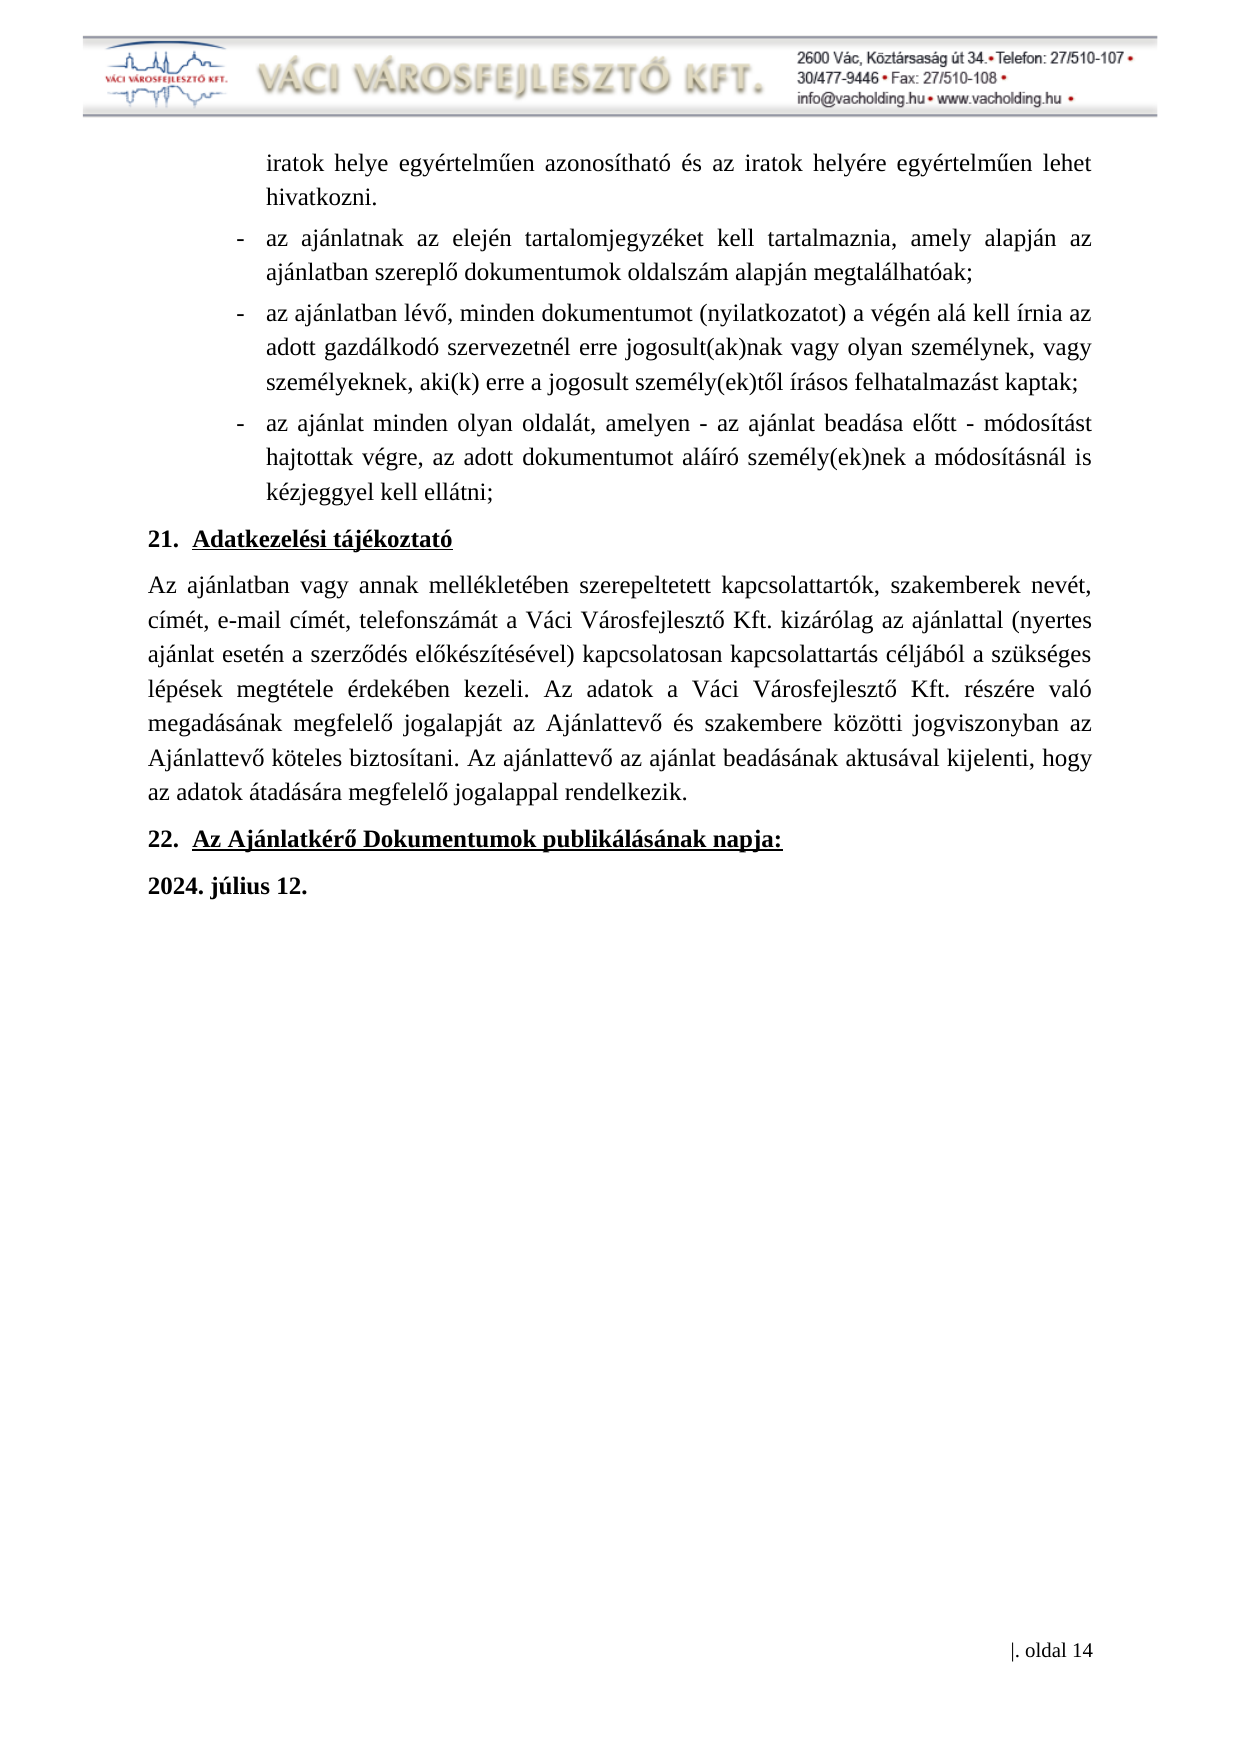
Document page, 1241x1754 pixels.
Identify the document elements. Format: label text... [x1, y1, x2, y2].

list az ajánlatban lévő, minden dokumentumot (nyilatkozatot) a végén alá kell írnia az adott gazdálkodó szervezetnél erre jogosult(ak)nak vagy olyan személynek, vagy személyeknek, aki(k) erre a jogosult személy(ek)től írásos felhatalmazást kaptak; [236, 298, 1093, 396]
text 2024. július 12. [148, 871, 1093, 900]
list az ajánlatnak az elején tartalomjegyzéket kell tartalmaznia, amely alapján az ajánlatban szereplő dokumentumok oldalszám alapján megtalálhatóak; [236, 223, 1093, 286]
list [236, 148, 1093, 211]
text Az ajánlatban vagy annak mellékletében szerepeltetett kapcsolattartók, szakemberek nevét, címét, e-mail címét, telefonszámát a Váci Városfejlesztő Kft. kizárólag az ajánlattal (nyertes ajánlat esetén a szerződés előkészítésével) kapcsolatosan kapcsolattartás céljából a szükséges lépések megtétele érdekében kezeli. Az adatok a Váci Városfejlesztő Kft. részére való megadásának megfelelő jogalapját az Ajánlattevő és szakembere közötti jogviszonyban az Ajánlattevő köteles biztosítani. Az ajánlattevő az ajánlat beadásának aktusával kijelenti, hogy az adatok átadására megfelelő jogalappal rendelkezik. [148, 571, 1093, 806]
list az ajánlat minden olyan oldalát, amelyen - az ajánlat beadása előtt - módosítást hajtottak végre, az adott dokumentumot aláíró személy(ek)nek a módosításnál is kézjeggyel kell ellátni; [236, 408, 1093, 505]
picture [82, 35, 1158, 118]
list Az Ajánlatkérő Dokumentumok publikálásának napja: [148, 824, 1093, 853]
list Adatkezelési tájékoztató [148, 524, 1093, 552]
